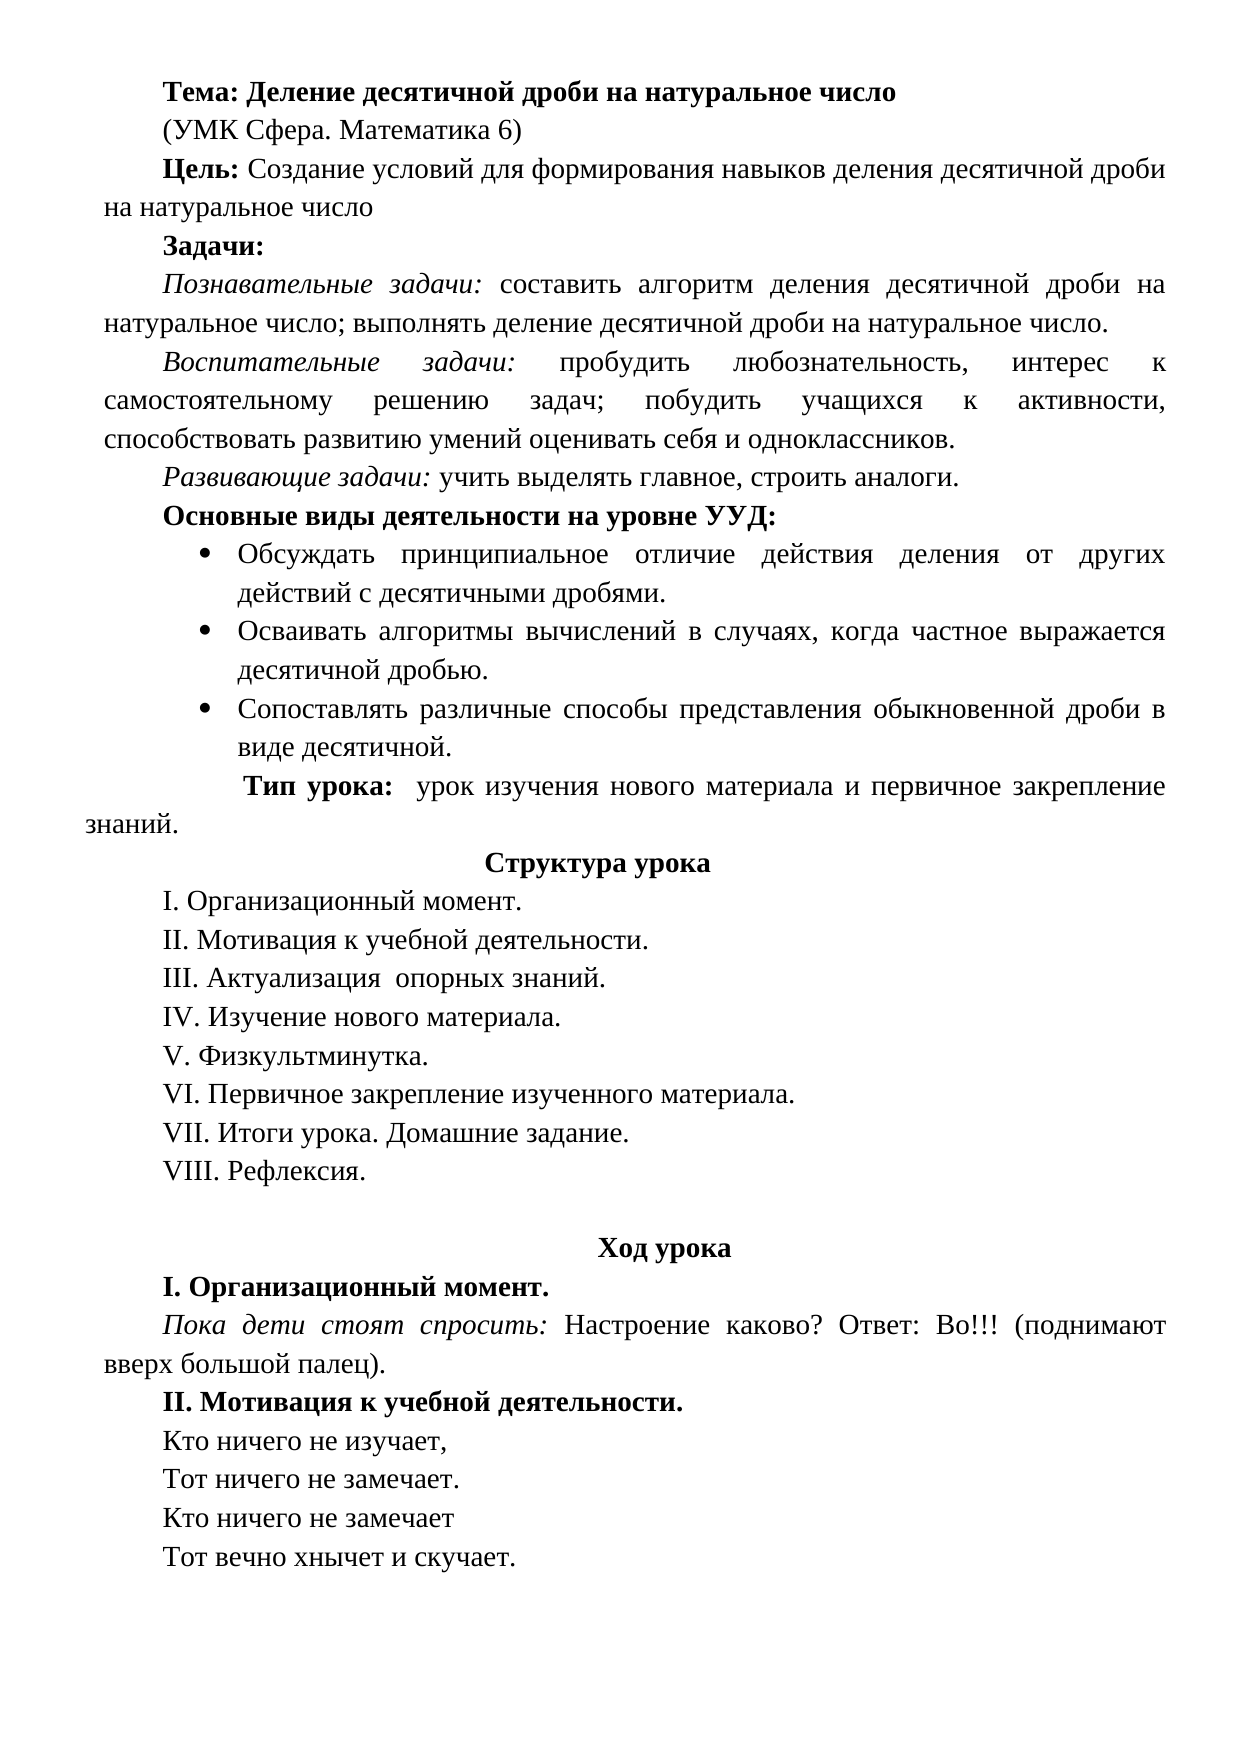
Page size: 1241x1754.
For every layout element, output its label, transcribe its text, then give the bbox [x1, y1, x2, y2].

list Сопоставлять различные способы представления обыкновенной дроби в виде десятичной. [200, 691, 1167, 763]
text Кто ничего не замечает [103, 1500, 1167, 1534]
list Обсуждать принципиальное отличие действия деления от других действий с десятичными дробями. [200, 536, 1167, 608]
text Цель: Создание условий для формирования навыков деления десятичной дроби на натуральное число [103, 151, 1167, 223]
text Тот вечно хнычет и скучает. [103, 1539, 1167, 1572]
text IV. Изучение нового материала. [103, 999, 1167, 1033]
list Осваивать алгоритмы вычислений в случаях, когда частное выражается десятичной дробью. [200, 613, 1167, 686]
text Пока дети стоят спросить: Настроение каково? Ответ: Во!!! (поднимают вверх большой палец). [103, 1307, 1167, 1379]
text І. Организационный момент. [103, 1269, 1167, 1302]
text (УМК Сфера. Математика 6) [103, 112, 1167, 146]
text Тот ничего не замечает. [103, 1462, 1167, 1495]
text Тип урока: урок изучения нового материала и первичное закрепление знаний. [85, 768, 1167, 840]
text VI. Первичное закрепление изученного материала. [103, 1076, 1167, 1110]
text І. Организационный момент. [103, 883, 1167, 917]
text VIII. Рефлексия. [103, 1153, 1167, 1187]
text Ход урока [103, 1230, 1167, 1264]
text V. Физкультминутка. [103, 1038, 1167, 1071]
text Основные виды деятельности на уровне УУД: [103, 498, 1167, 531]
text Структура урока [28, 845, 1167, 878]
text ІІІ. Актуализация опорных знаний. [103, 961, 1167, 994]
text Развивающие задачи: учить выделять главное, строить аналоги. [103, 459, 1167, 493]
text Кто ничего не изучает, [103, 1423, 1167, 1457]
text Воспитательные задачи: пробудить любознательность, интерес к самостоятельному решению задач; побудить учащихся к активности, способствовать развитию умений оценивать себя и одноклассников. [103, 344, 1167, 454]
text Задачи: [103, 228, 1167, 262]
text ІІ. Мотивация к учебной деятельности. [103, 922, 1167, 956]
text VII. Итоги урока. Домашние задание. [103, 1115, 1167, 1148]
text Тема: Деление десятичной дроби на натуральное число [103, 74, 1167, 107]
text ІІ. Мотивация к учебной деятельности. [103, 1384, 1167, 1418]
text Познавательные задачи: составить алгоритм деления десятичной дроби на натуральное число; выполнять деление десятичной дроби на натуральное число. [103, 267, 1167, 339]
